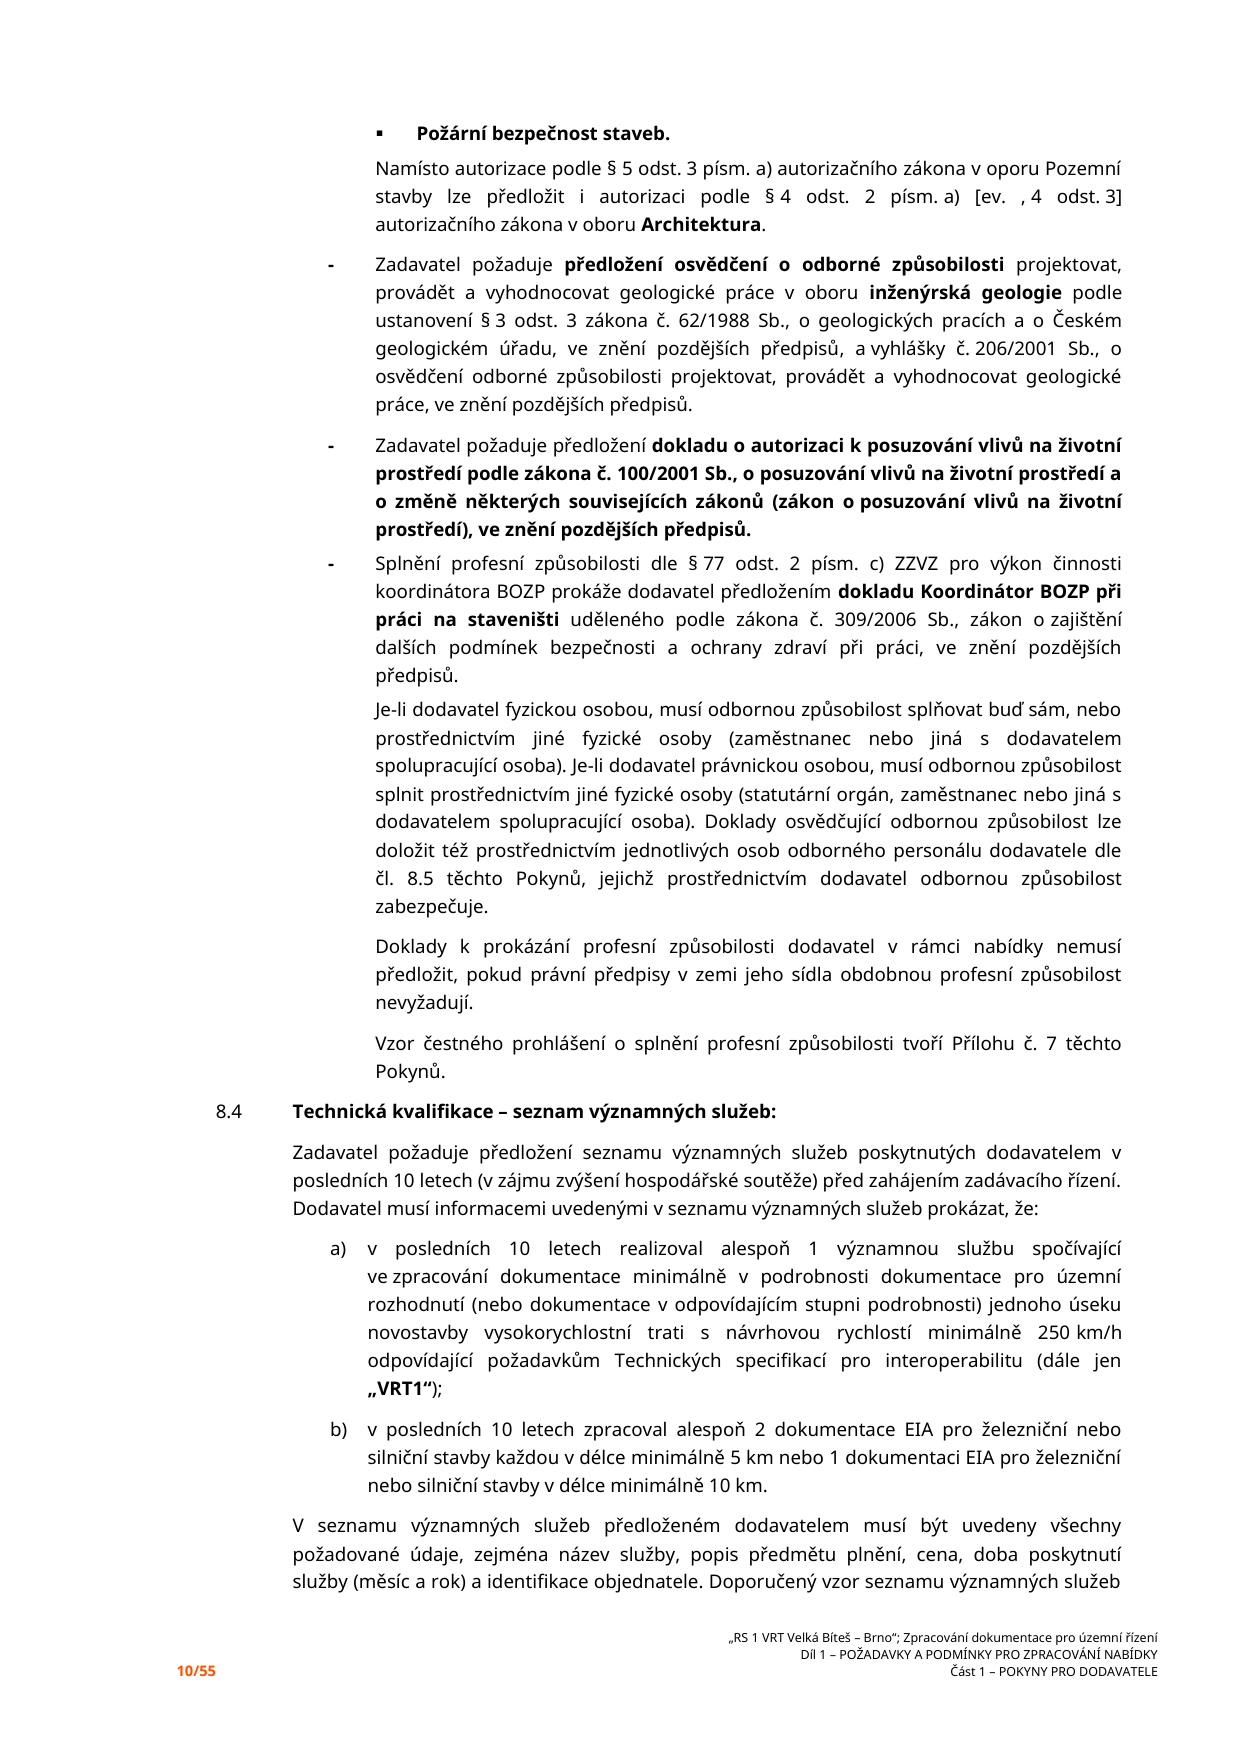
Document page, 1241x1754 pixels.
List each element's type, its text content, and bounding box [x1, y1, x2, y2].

list Je-li dodavatel fyzickou osobou, musí odbornou způsobilost splňovat buď sám, nebo prostřednictvím jiné fyzické osoby (zaměstnanec nebo jiná s dodavatelem spolupracující osoba). Je-li dodavatel právnickou osobou, musí odbornou způsobilost splnit prostřednictvím jiné fyzické osoby (statutární orgán, zaměstnanec nebo jiná s dodavatelem spolupracující osoba). Doklady osvědčující odbornou způsobilost lze doložit též prostřednictvím jednotlivých osob odborného personálu dodavatele dle čl. 8.5 těchto Pokynů, jejichž prostřednictvím dodavatel odbornou způsobilost zabezpečuje. [375, 697, 1122, 918]
list v posledních 10 letech zpracoval alespoň 2 dokumentace EIA pro železniční nebo silniční stavby každou v délce minimálně 5 km nebo 1 dokumentaci EIA pro železniční nebo silniční stavby v délce minimálně 10 km. [330, 1416, 1122, 1498]
list Vzor čestného prohlášení o splnění profesní způsobilosti tvoří Přílohu č. 7 těchto Pokynů. [375, 1030, 1122, 1083]
text Požární bezpečnost staveb. [375, 121, 1122, 146]
text Technická kvalifikace – seznam významných služeb: [216, 1098, 1122, 1124]
list Namísto autorizace podle § 5 odst. 3 písm. a) autorizačního zákona v oporu Pozemní stavby lze předložit i autorizaci podle § 4 odst. 2 písm. a) [ev. ‚ 4 odst. 3] autorizačního zákona v oboru Architektura. [375, 155, 1122, 236]
text Zadavatel požaduje předložení seznamu významných služeb poskytnutých dodavatelem v posledních 10 letech (v zájmu zvýšení hospodářské soutěže) před zahájením zadávacího řízení. Dodavatel musí informacemi uvedenými v seznamu významných služeb prokázat, že: [292, 1139, 1122, 1221]
text Splnění profesní způsobilosti dle § 77 odst. 2 písm. c) ZZVZ pro výkon činnosti koordinátora BOZP prokáže dodavatel předložením dokladu Koordinátor BOZP při práci na staveništi uděleného podle zákona č. 309/2006 Sb., zákon o zajištění dalších podmínek bezpečnosti a ochrany zdraví při práci, ve znění pozdějších předpisů. [328, 550, 1122, 688]
text Zadavatel požaduje předložení dokladu o autorizaci k posuzování vlivů na životní prostředí podle zákona č. 100/2001 Sb., o posuzování vlivů na životní prostředí a o změně některých souvisejících zákonů (zákon o posuzování vlivů na životní prostředí), ve znění pozdějších předpisů. [328, 432, 1122, 542]
list v posledních 10 letech realizoval alespoň 1 významnou službu spočívající ve zpracování dokumentace minimálně v podrobnosti dokumentace pro územní rozhodnutí (nebo dokumentace v odpovídajícím stupni podrobnosti) jednoho úseku novostavby vysokorychlostní trati s návrhovou rychlostí minimálně 250 km/h odpovídající požadavkům Technických specifikací pro interoperabilitu (dále jen „VRT1“); [330, 1236, 1122, 1401]
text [292, 1513, 1122, 1594]
list Doklady k prokázání profesní způsobilosti dodavatel v rámci nabídky nemusí předložit, pokud právní předpisy v zemi jeho sídla obdobnou profesní způsobilost nevyžadují. [375, 933, 1122, 1015]
text Zadavatel požaduje předložení osvědčení o odborné způsobilosti projektovat, provádět a vyhodnocovat geologické práce v oboru inženýrská geologie podle ustanovení § 3 odst. 3 zákona č. 62/1988 Sb., o geologických pracích a o Českém geologickém úřadu, ve znění pozdějších předpisů, a vyhlášky č. 206/2001 Sb., o osvědčení odborné způsobilosti projektovat, provádět a vyhodnocovat geologické práce, ve znění pozdějších předpisů. [328, 251, 1122, 417]
